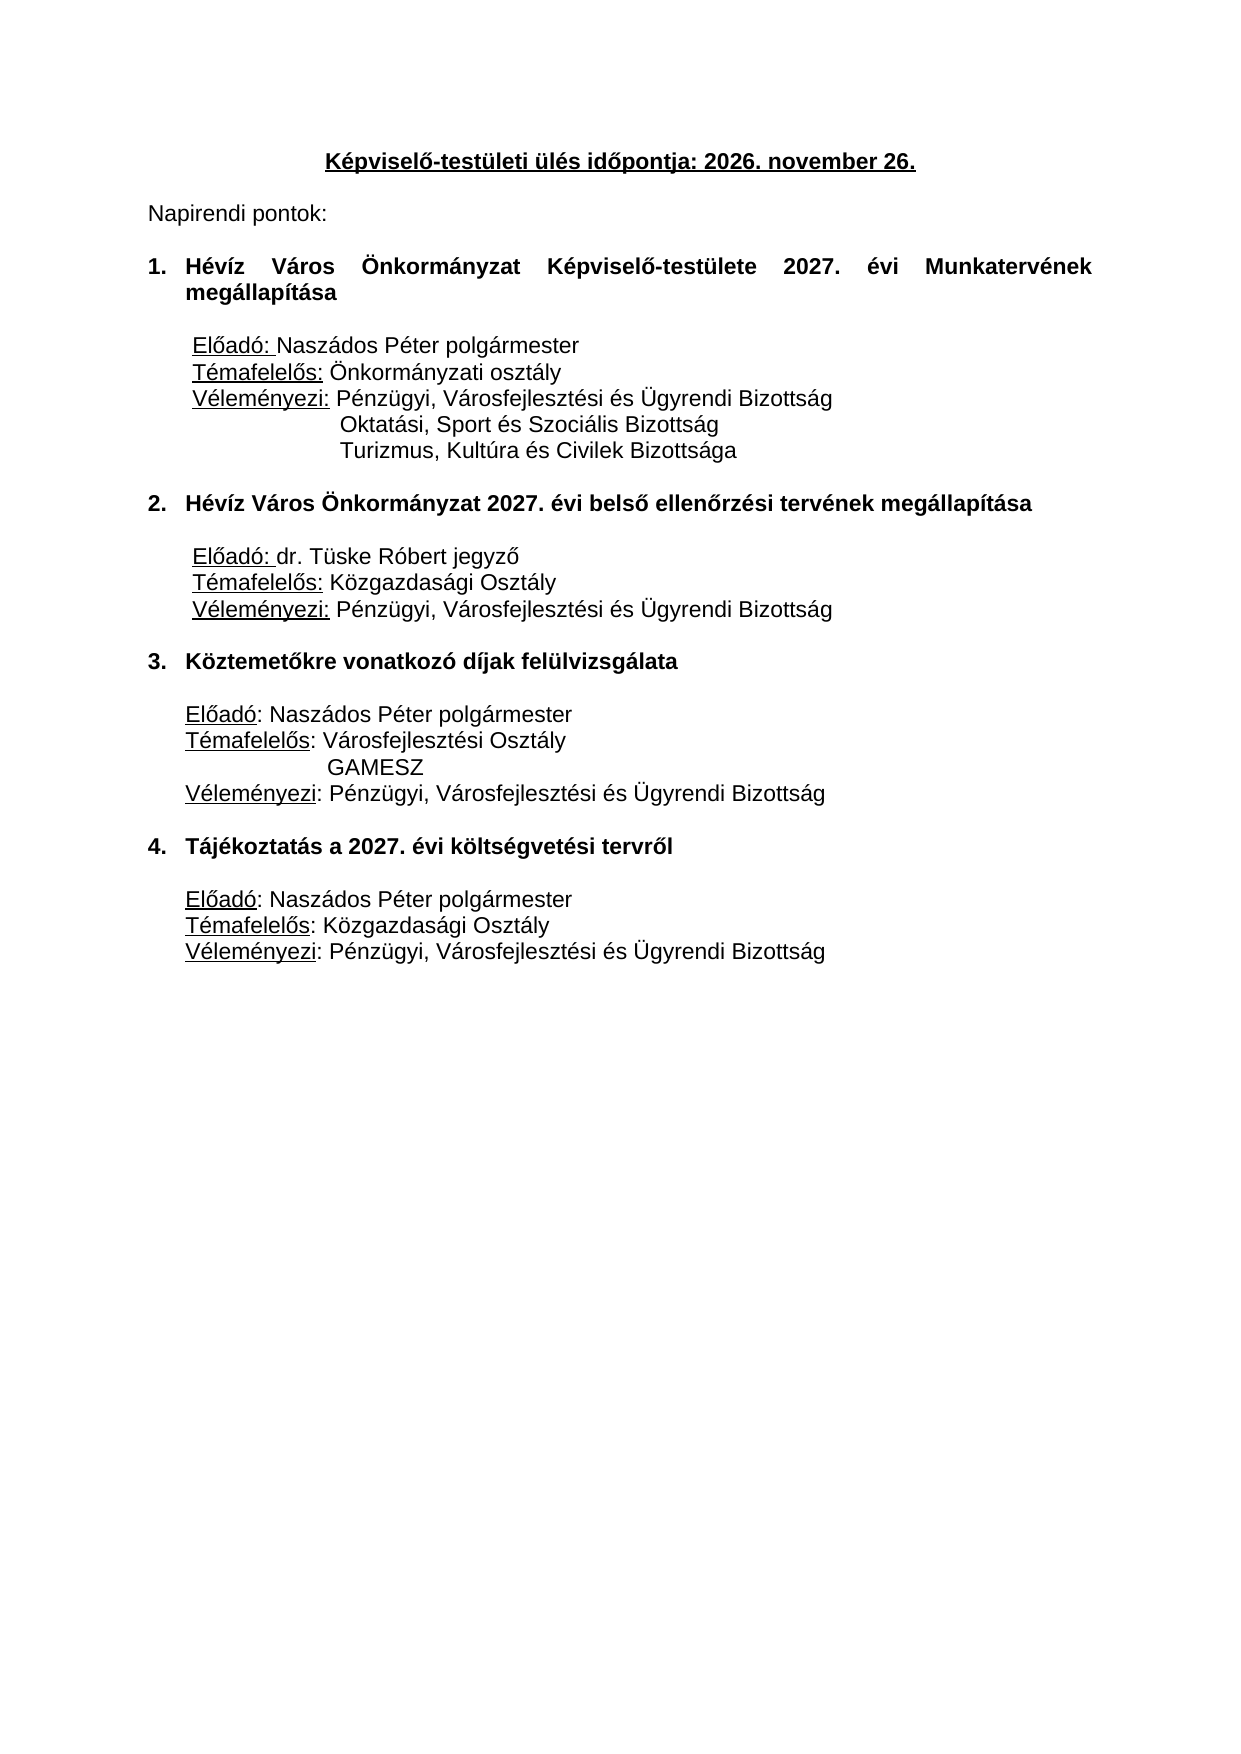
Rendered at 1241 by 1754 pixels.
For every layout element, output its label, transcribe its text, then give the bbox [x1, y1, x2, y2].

text Előadó: Naszádos Péter polgármester [148, 886, 1093, 912]
text Témafelelős: Önkormányzati osztály [192, 358, 1093, 385]
list Tájékoztatás a 2027. évi költségvetési tervről [148, 833, 1093, 859]
text Véleményezi: Pénzügyi, Városfejlesztési és Ügyrendi Bizottság [192, 385, 1093, 411]
text Oktatási, Sport és Szociális Bizottság [192, 411, 1093, 437]
text Turizmus, Kultúra és Civilek Bizottsága [192, 437, 1093, 464]
text Előadó: dr. Tüske Róbert jegyző [192, 543, 1093, 569]
text Véleményezi: Pénzügyi, Városfejlesztési és Ügyrendi Bizottság [148, 938, 1093, 964]
text Képviselő-testületi ülés időpontja: 2026. november 26. [148, 148, 1093, 174]
text Előadó: Naszádos Péter polgármester [148, 701, 1093, 727]
list Hévíz Város Önkormányzat Képviselő-testülete 2027. évi Munkatervének megállapítása [148, 253, 1093, 306]
text Véleményezi: Pénzügyi, Városfejlesztési és Ügyrendi Bizottság [148, 780, 1093, 806]
text Témafelelős: Városfejlesztési Osztály [148, 727, 1093, 754]
list Hévíz Város Önkormányzat 2027. évi belső ellenőrzési tervének megállapítása [148, 490, 1093, 517]
text Napirendi pontok: [148, 200, 1093, 227]
text Előadó: Naszádos Péter polgármester [192, 332, 1093, 358]
text GAMESZ [148, 754, 1093, 780]
text Véleményezi: Pénzügyi, Városfejlesztési és Ügyrendi Bizottság [192, 596, 1093, 622]
text Témafelelős: Közgazdasági Osztály [148, 912, 1093, 938]
text Témafelelős: Közgazdasági Osztály [192, 569, 1093, 596]
list Köztemetőkre vonatkozó díjak felülvizsgálata [148, 648, 1093, 675]
